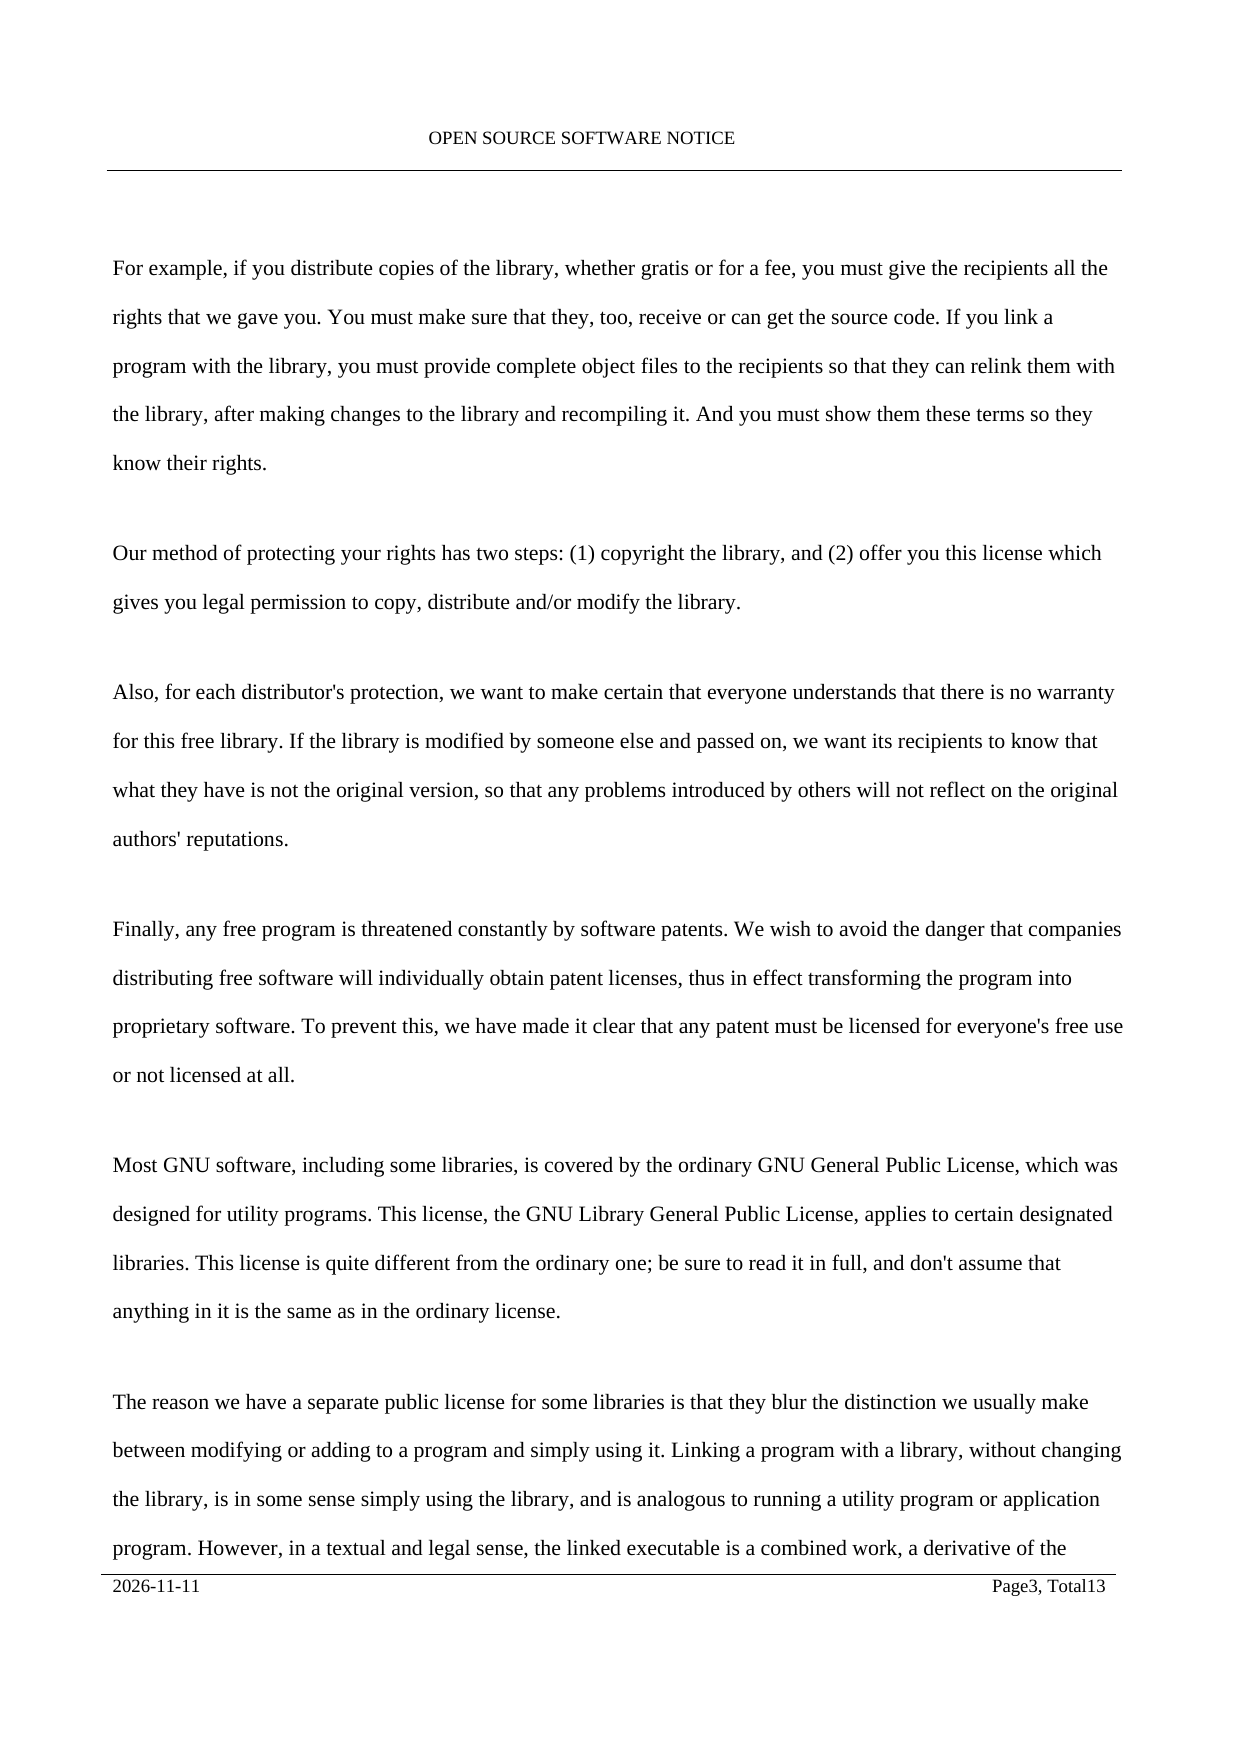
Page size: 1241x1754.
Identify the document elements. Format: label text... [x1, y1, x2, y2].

text For example, if you distribute copies of the library, whether gratis or for a fee, you must give the recipients all the rights that we gave you. You must make sure that they, too, receive or can get the source code. If you link a program with the library, you must provide complete object files to the recipients so that they can relink them with the library, after making changes to the library and recompiling it. And you must show them these terms so they know their rights. [112, 251, 1128, 479]
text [112, 1385, 1128, 1564]
text Most GNU software, including some libraries, is covered by the ordinary GNU General Public License, which was designed for utility programs. This license, the GNU Library General Public License, applies to certain designated libraries. This license is quite different from the ordinary one; be sure to read it in full, and don't assume that anything in it is the same as in the ordinary license. [112, 1148, 1128, 1327]
text Our method of protecting your rights has two steps: (1) copyright the library, and (2) offer you this license which gives you legal permission to copy, distribute and/or modify the library. [112, 537, 1128, 618]
text Also, for each distributor's protection, we want to make certain that everyone understands that there is no warranty for this free library. If the library is modified by someone else and passed on, we want its recipients to know that what they have is not the original version, so that any problems introduced by others will not reflect on the original authors' reputations. [112, 676, 1128, 854]
text Finally, any free program is threatened constantly by software patents. We wish to avoid the danger that companies distributing free software will individually obtain patent licenses, thus in effect transforming the program into proprietary software. To prevent this, we have made it clear that any patent must be licensed for everyone's free use or not licensed at all. [112, 912, 1128, 1091]
